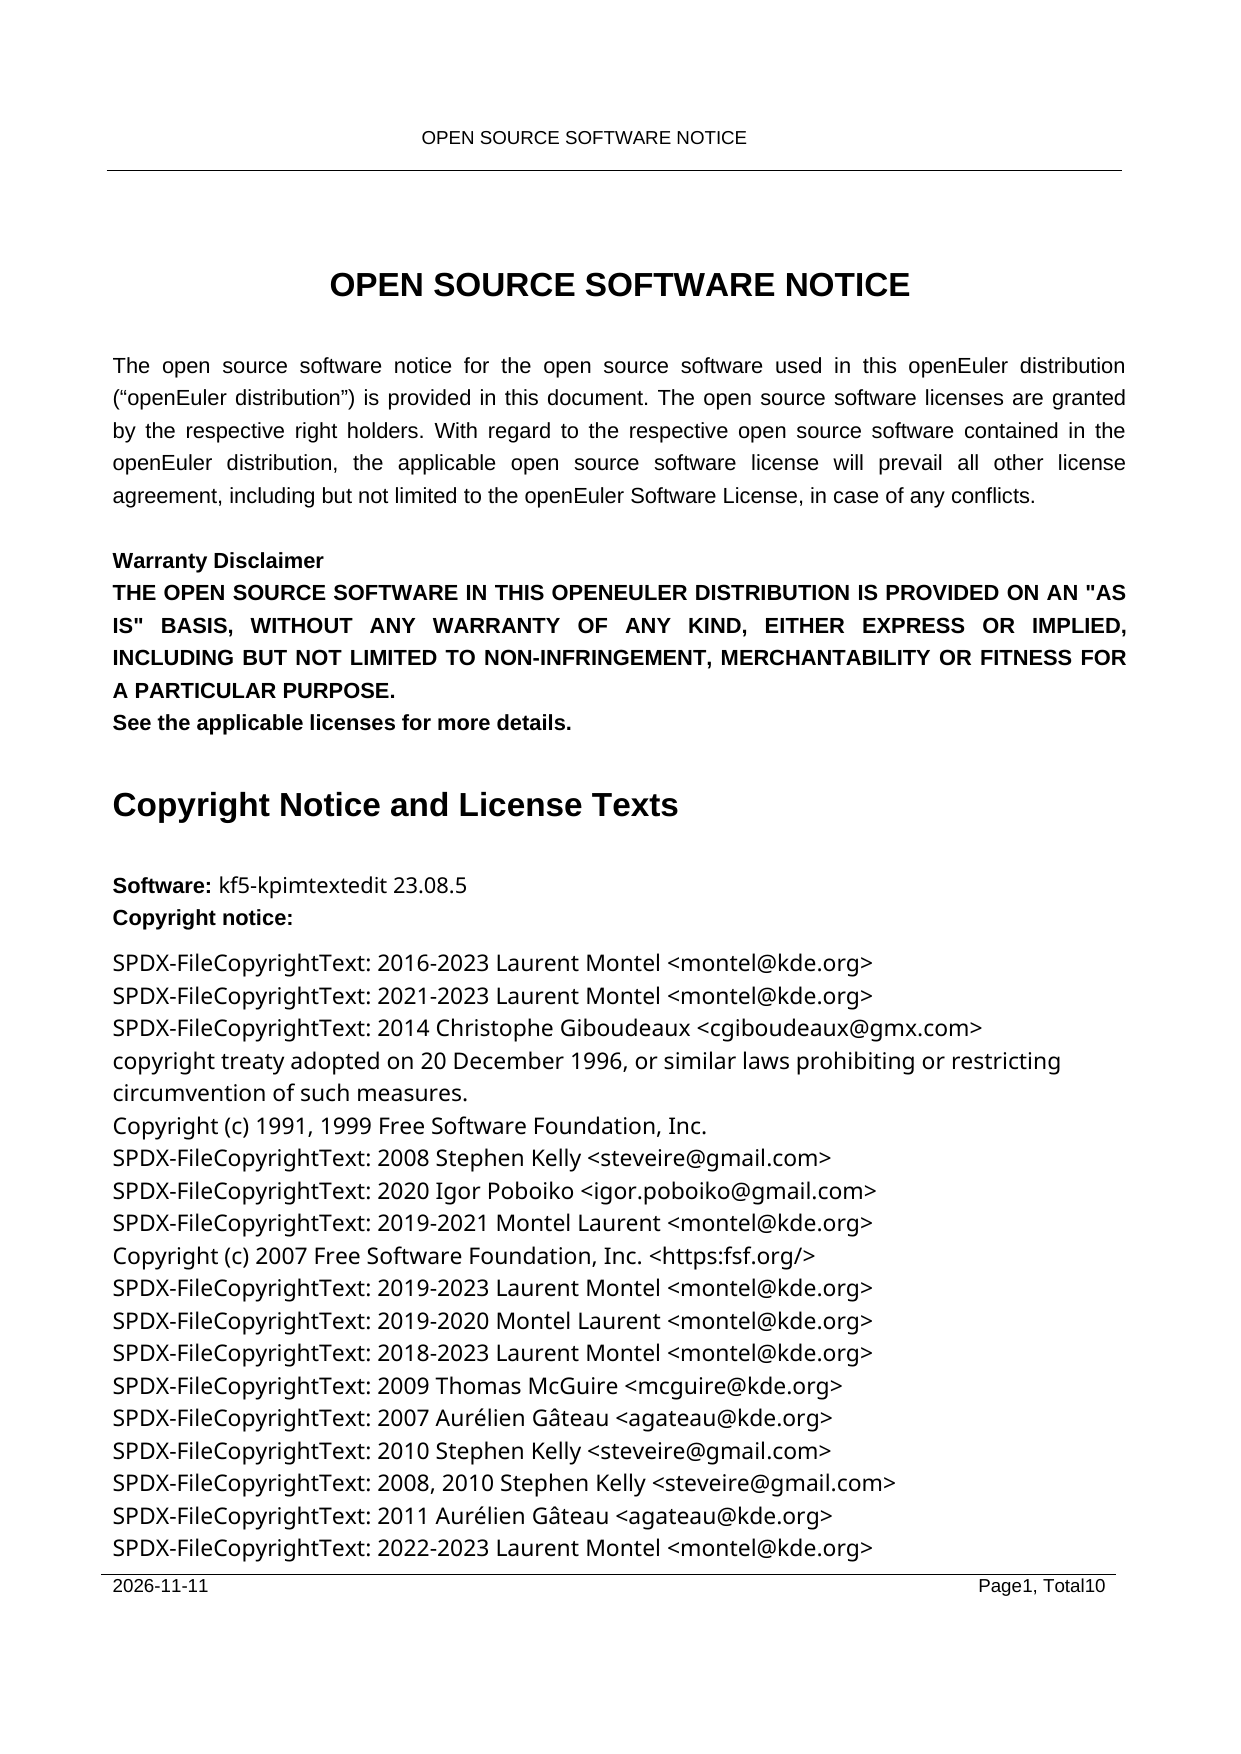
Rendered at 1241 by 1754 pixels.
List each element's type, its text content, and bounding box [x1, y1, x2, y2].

text Warranty Disclaimer [112, 544, 1128, 576]
text OPEN SOURCE SOFTWARE NOTICE [112, 251, 1128, 316]
text Copyright notice: [112, 901, 1128, 934]
title Software: kf5-kpimtextedit 23.08.5 [112, 869, 1128, 901]
text The open source software notice for the open source software used in this openEuler distribution (“openEuler distribution”) is provided in this document. The open source software licenses are granted by the respective right holders. With regard to the respective open source software contained in the openEuler distribution, the applicable open source software license will prevail all other license agreement, including but not limited to the openEuler Software License, in case of any conflicts. [112, 349, 1128, 511]
text Copyright Notice and License Texts [112, 771, 1128, 836]
text THE OPEN SOURCE SOFTWARE IN THIS OPENEULER DISTRIBUTION IS PROVIDED ON AN "AS IS" BASIS, WITHOUT ANY WARRANTY OF ANY KIND, EITHER EXPRESS OR IMPLIED, INCLUDING BUT NOT LIMITED TO NON-INFRINGEMENT, MERCHANTABILITY OR FITNESS FOR A PARTICULAR PURPOSE. See the applicable licenses for more details. [112, 576, 1128, 739]
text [112, 947, 1128, 1564]
